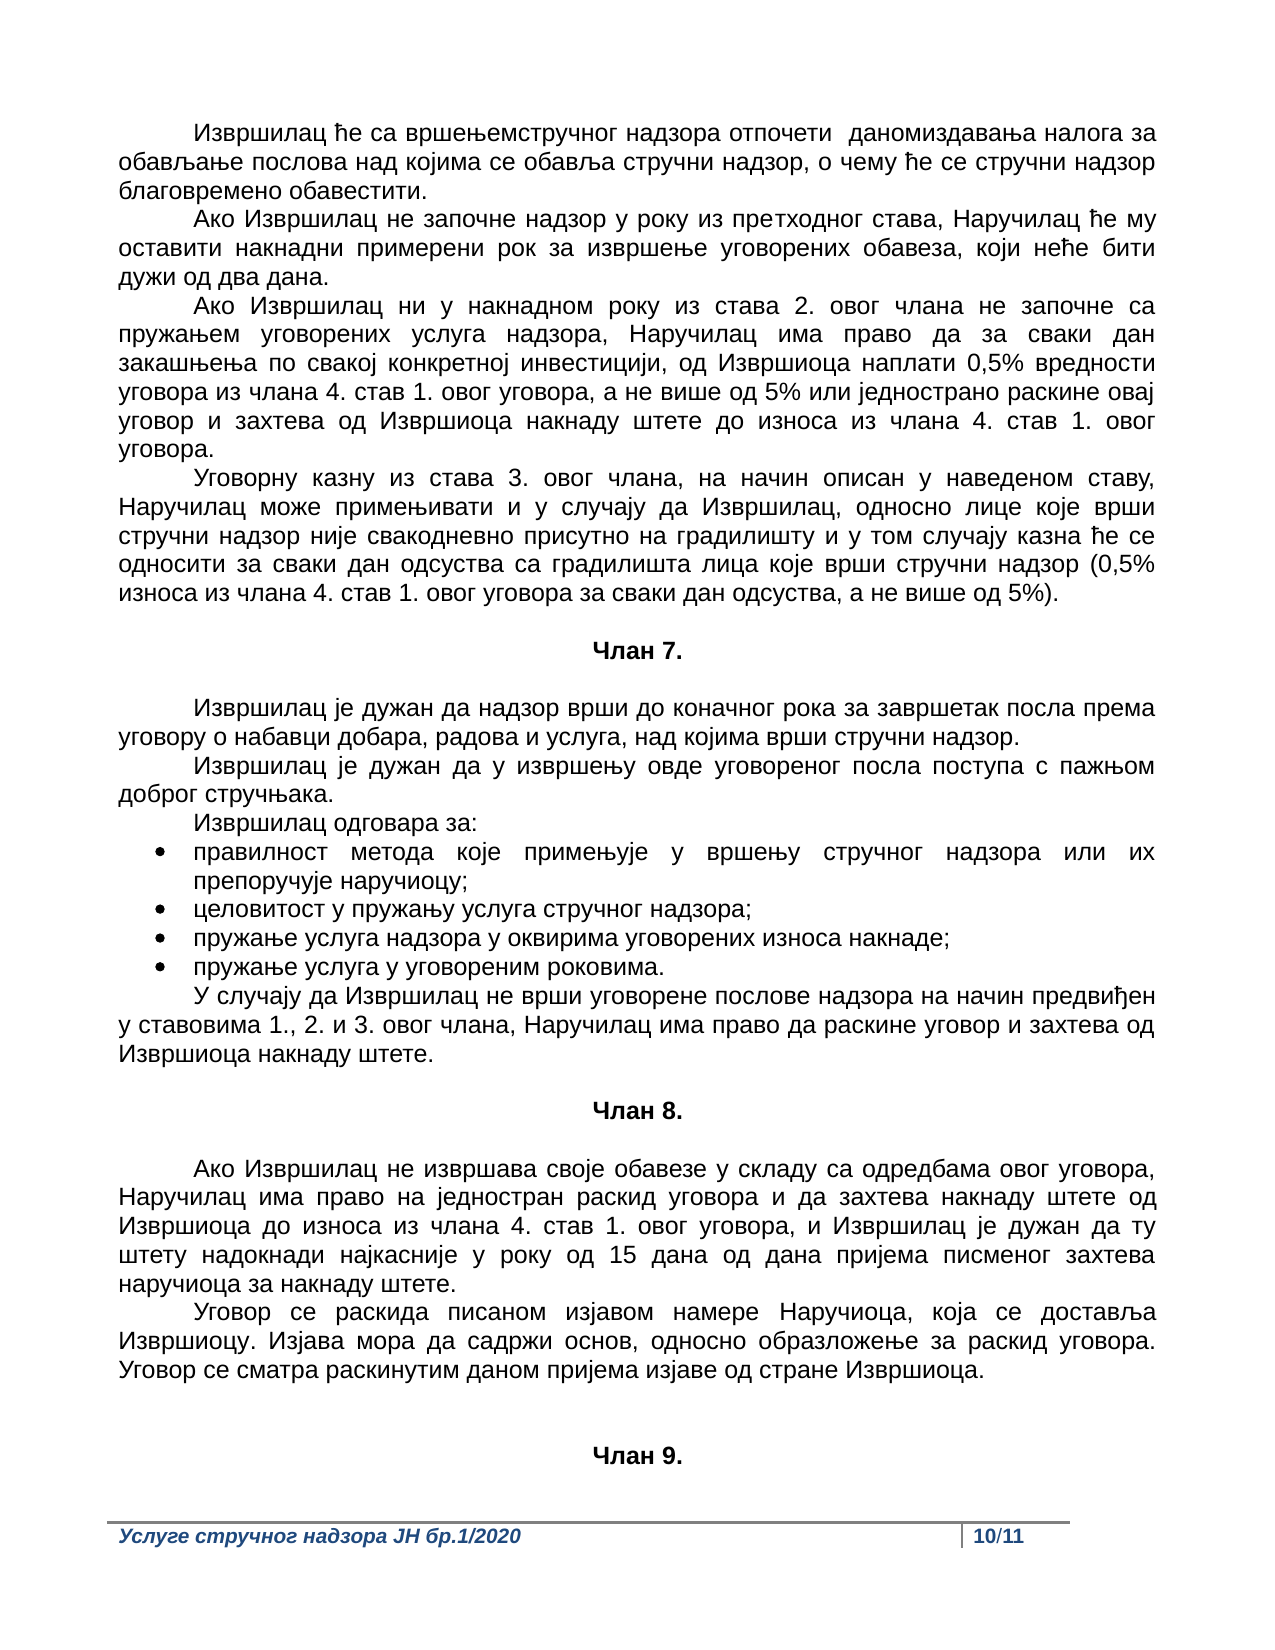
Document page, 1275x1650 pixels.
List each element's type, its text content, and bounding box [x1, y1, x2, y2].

text Извршилац је дужан да у извршењу овде уговореног посла поступа с пажњом доброг стручњака. [118, 751, 1157, 808]
text У случају да Извршилац не врши уговорене послове надзора на начин предвиђен у ставовима 1., 2. и 3. овог члана, Наручилац има право да раскине уговор и захтева од Извршиоца накнаду штете. [118, 981, 1157, 1067]
list пружање услуга надзора у оквирима уговорених износа накнаде; [156, 923, 1157, 952]
text Извршилац ће са вршењемстручног надзора отпочети даномиздавања налога за обављање послова над којима се обавља стручни надзор, о чему ће се стручни надзор благовремено обавестити. [118, 118, 1157, 204]
text Уговорну казну из става 3. овог члана, на начин описан у наведеном ставу, Наручилац може примењивати и у случају да Извршилац, односно лице које врши стручни надзор није свакодневно присутно на градилишту и у том случају казна ће се односити за сваки дан одсуства са градилишта лица које врши стручни надзор (0,5% износа из члана 4. став 1. овог уговора за сваки дан одсуства, а не више од 5%). [118, 463, 1157, 607]
list целовитост у пружању услуга стручног надзора; [156, 894, 1157, 923]
text Ако Извршилац не извршава своје обавезе у складу са одредбама овог уговора, Наручилац има право на једностран раскид уговора и да захтева накнаду штете од Извршиоца до износа из члана 4. став 1. овог уговора, и Извршилац је дужан да ту штету надокнади најкасније у року од 15 дана од дана пријема писменог захтева наручиоца за накнаду штете. [118, 1153, 1157, 1297]
text Члан 8. [118, 1096, 1157, 1125]
text Извршилац је дужан да надзор врши до коначног рока за завршетак посла према уговору о набавци добара, радова и услуга, над којима врши стручни надзор. [118, 693, 1157, 751]
list пружање услуга у уговореним роковима. [156, 952, 1157, 981]
text Ако Извршилац не започне надзор у року из претходног става, Наручилац ће му оставити накнадни примерени рок за извршење уговорених обавеза, који неће бити дужи од два дана. [118, 204, 1157, 291]
text Члан 7. [118, 636, 1157, 664]
text Ако Извршилац ни у накнадном року из става 2. овог члана не започне са пружањем уговорених услуга надзора, Наручилац има право да за сваки дан закашњења по свакој конкретној инвестицији, од Извршиоца наплати 0,5% вредности уговора из члана 4. став 1. овог уговора, а не више од 5% или једнострано раскине овај уговор и захтева од Извршиоца накнаду штете до износа из члана 4. став 1. овог уговора. [118, 291, 1157, 463]
list правилност метода које примењује у вршењу стручног надзора или их препоручује наручиоцу; [156, 837, 1157, 894]
text Члан 9. [118, 1441, 1157, 1470]
text Извршилац одговара за: [118, 808, 1157, 837]
text Уговор се раскида писаном изјавом намере Наручиоца, која се доставља Извршиоцу. Изјава мора да садржи основ, односно образложење за раскид уговора. Уговор се сматра раскинутим даном пријема изјаве од стране Извршиоца. [118, 1297, 1157, 1383]
